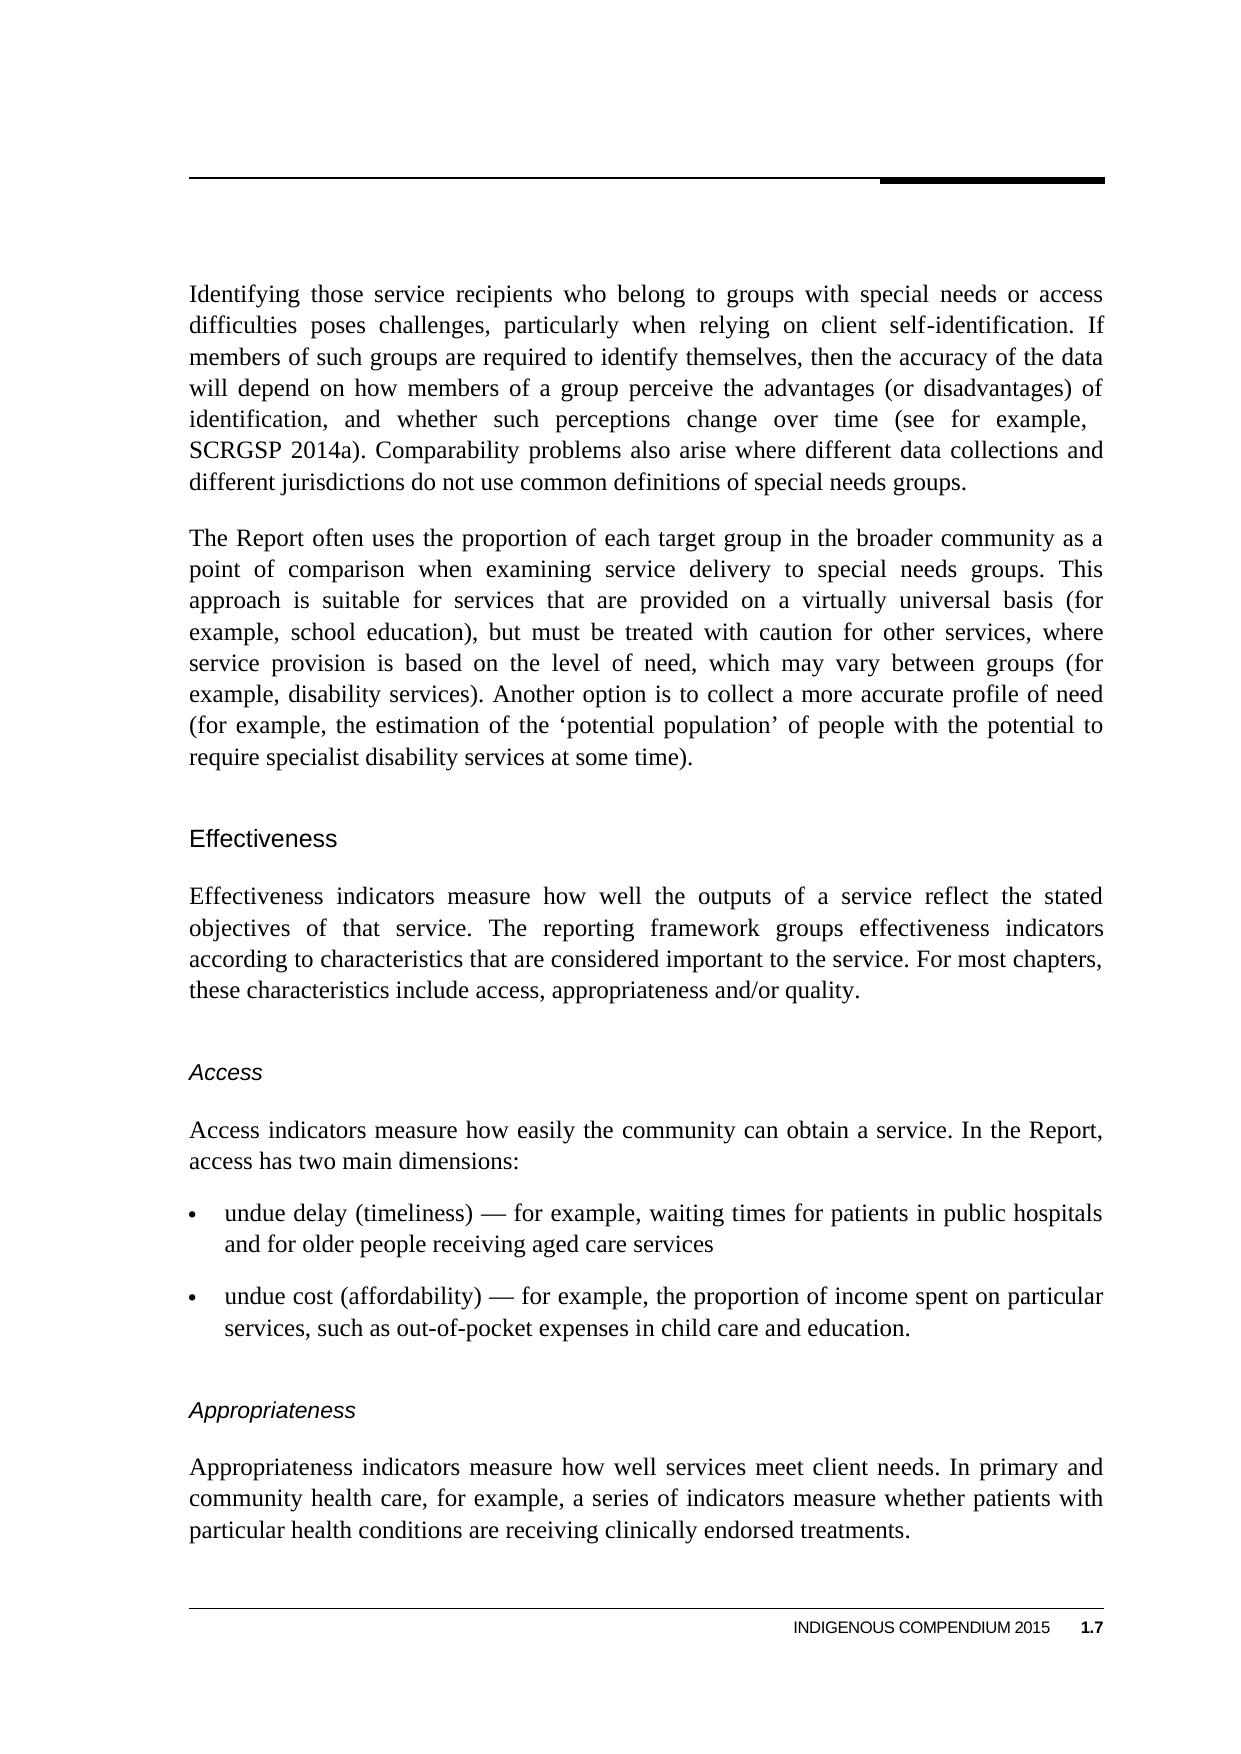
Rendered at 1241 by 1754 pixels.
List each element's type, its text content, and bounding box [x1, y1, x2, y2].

text Effectiveness indicators measure how well the outputs of a service reflect the stated objectives of that service. The reporting framework groups effectiveness indicators according to characteristics that are considered important to the service. For most chapters, these characteristics include access, appropriateness and/or quality. [189, 879, 1104, 1004]
text Identifying those service recipients who belong to groups with special needs or access difficulties poses challenges, particularly when relying on client self-identification. If members of such groups are required to identify themselves, then the accuracy of the data will depend on how members of a group perceive the advantages (or disadvantages) of identification, and whether such perceptions change over time (see for example, SCRGSP 2014a). Comparability problems also arise where different data collections and different jurisdictions do not use common definitions of special needs groups. [189, 277, 1104, 496]
text The Report often uses the proportion of each target group in the broader community as a point of comparison when examining service delivery to special needs groups. This approach is suitable for services that are provided on a virtually universal basis (for example, school education), but must be treated with caution for other services, where service provision is based on the level of need, which may vary between groups (for example, disability services). Another option is to collect a more accurate profile of need (for example, the estimation of the ‘potential population’ of people with the potential to require specialist disability services at some time). [189, 521, 1104, 771]
text Access indicators measure how easily the community can obtain a service. In the Report, access has two main dimensions: [189, 1112, 1104, 1175]
list undue cost (affordability) — for example, the proportion of income spent on particular services, such as out-of-pocket expenses in child care and education. [189, 1279, 1104, 1341]
subtitle Effectiveness [189, 821, 1104, 854]
text Appropriateness indicators measure how well services meet client needs. In primary and community health care, for example, a series of indicators measure whether patients with particular health conditions are receiving clinically endorsed treatments. [189, 1450, 1104, 1543]
subtitle Access [189, 1054, 1104, 1087]
subtitle Appropriateness [189, 1391, 1104, 1425]
list undue delay (timeliness) — for example, waiting times for patients in public hospitals and for older people receiving aged care services [189, 1196, 1104, 1258]
